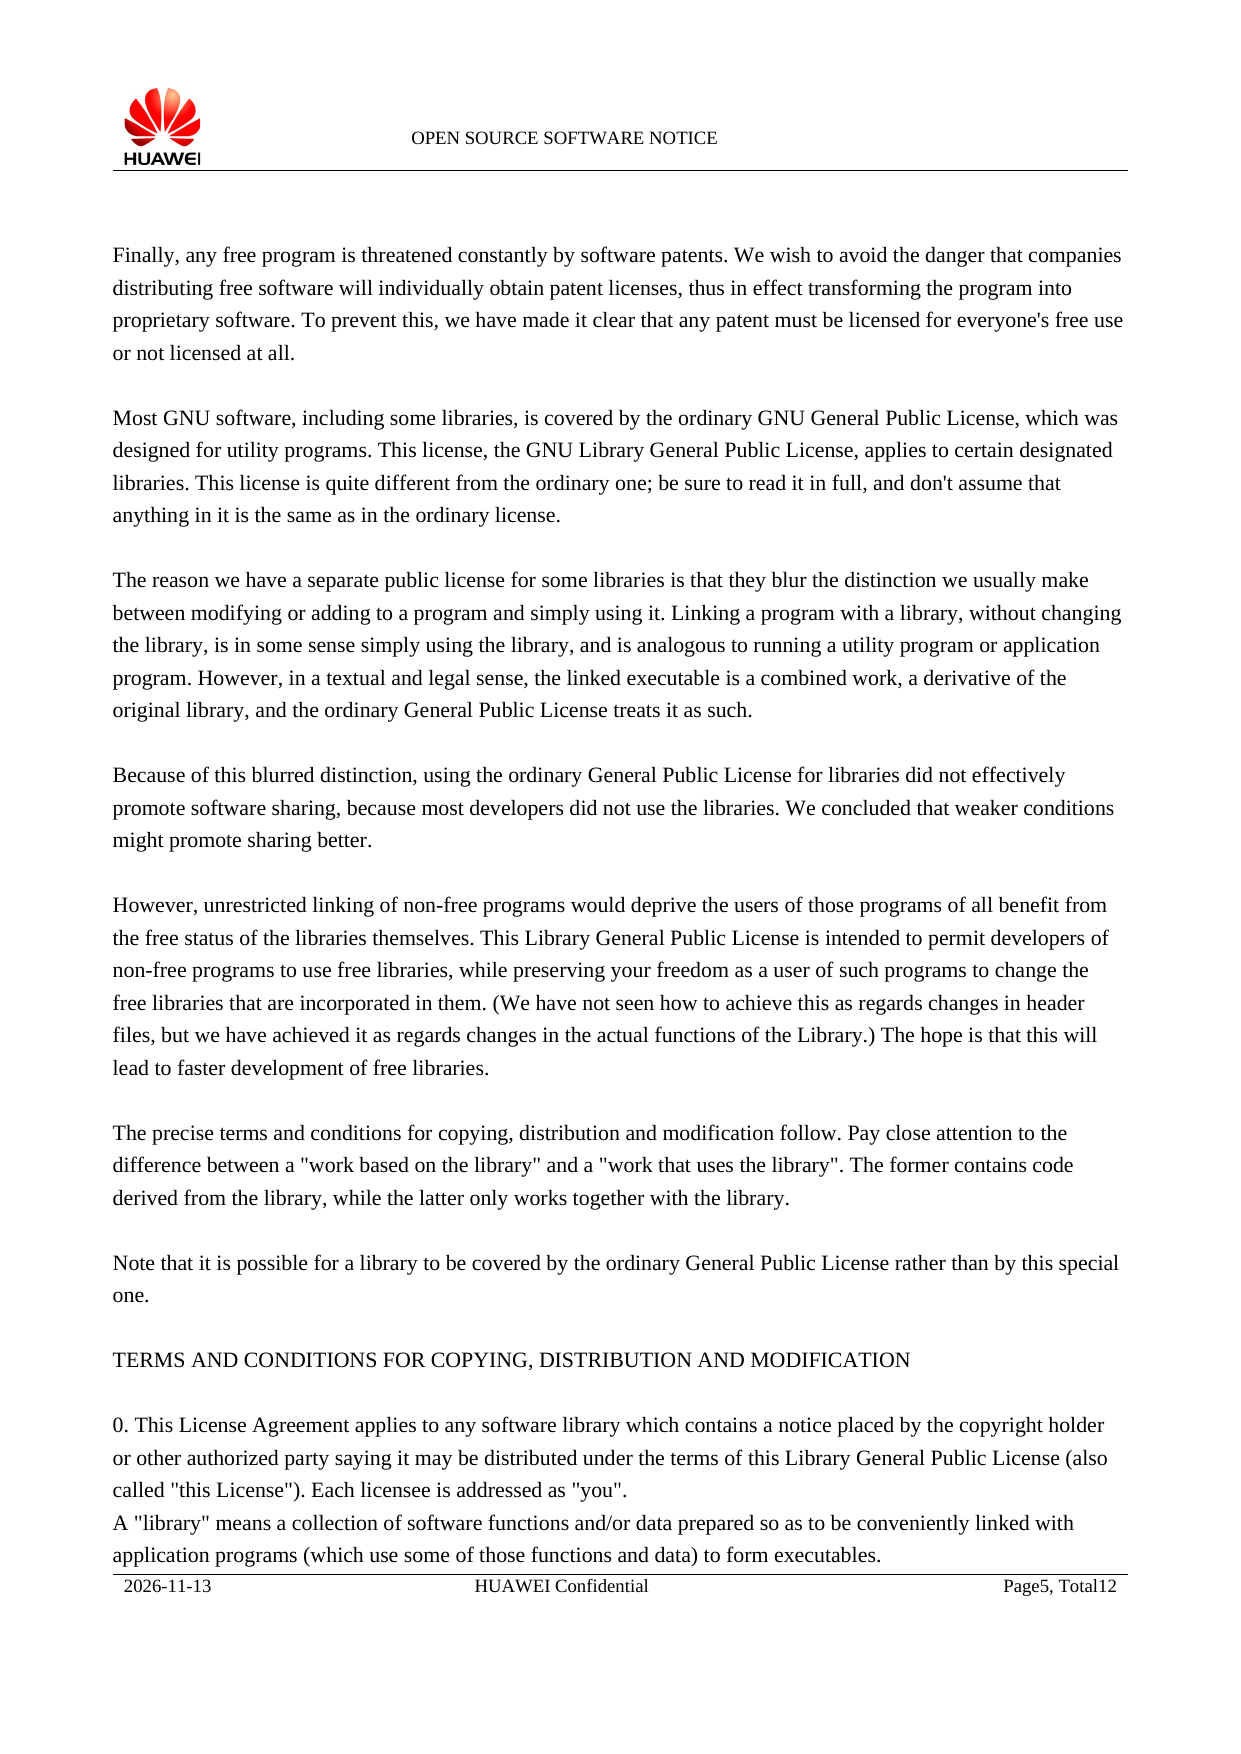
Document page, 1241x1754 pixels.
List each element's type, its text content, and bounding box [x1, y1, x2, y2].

picture [124, 88, 201, 165]
